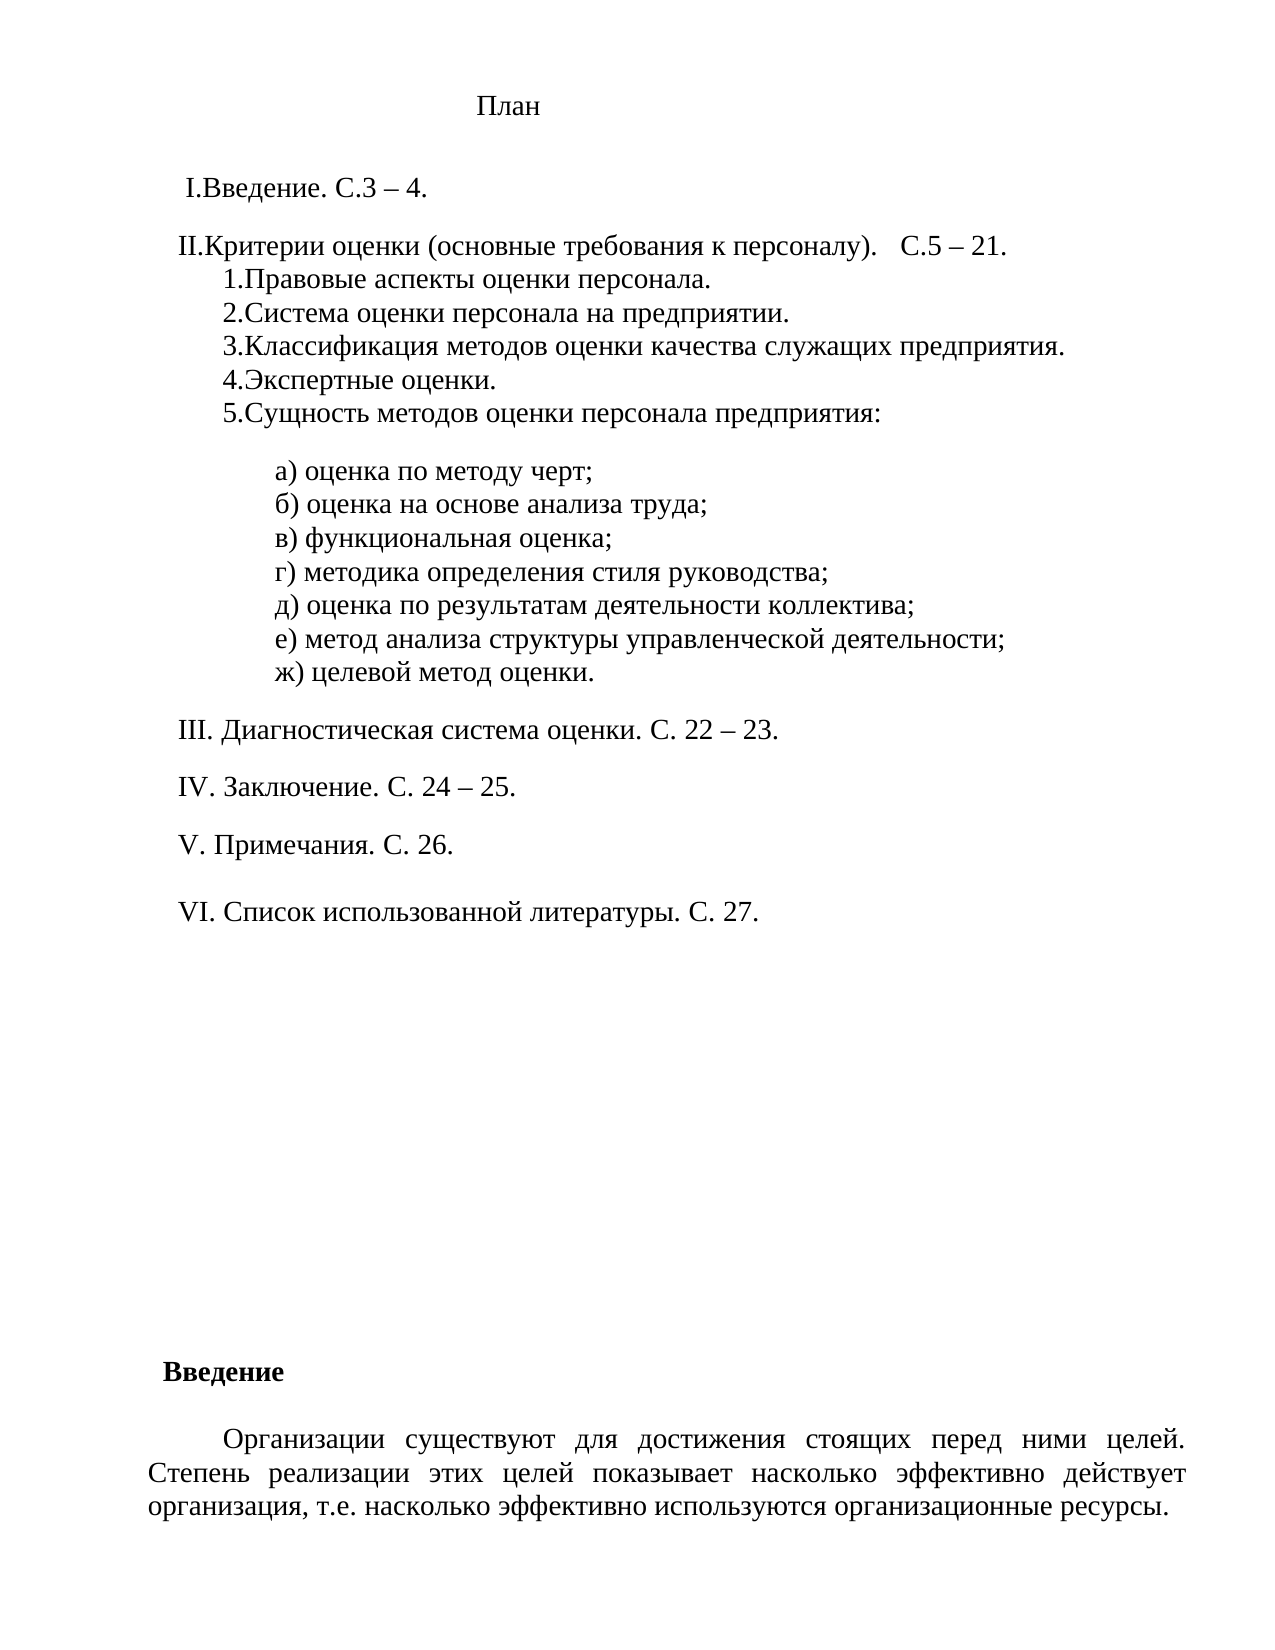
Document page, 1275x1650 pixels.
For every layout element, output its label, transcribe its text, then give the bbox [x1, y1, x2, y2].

text в) функциональная оценка; [148, 520, 1186, 554]
text 2.Система оценки персонала на предприятии. [148, 295, 1186, 328]
text ж) целевой метод оценки. [148, 654, 1186, 688]
text V. Примечания. С. 26. [148, 827, 1186, 861]
text 4.Экспертные оценки. [148, 362, 1186, 396]
text а) оценка по методу черт; [148, 453, 1186, 487]
text Введение [148, 1354, 1186, 1388]
text 5.Сущность методов оценки персонала предприятия: [148, 396, 1186, 429]
text б) оценка на основе анализа труда; [148, 487, 1186, 520]
text 1.Правовые аспекты оценки персонала. [148, 261, 1186, 295]
text 3.Классификация методов оценки качества служащих предприятия. [148, 328, 1186, 362]
text д) оценка по результатам деятельности коллектива; [148, 587, 1186, 621]
text I.Введение. С.3 – 4. [148, 170, 1186, 204]
text г) методика определения стиля руководства; [148, 554, 1186, 587]
text II.Критерии оценки (основные требования к персоналу). С.5 – 21. [148, 228, 1186, 261]
text III. Диагностическая система оценки. С. 22 – 23. [148, 712, 1186, 746]
subtitle е) метод анализа структуры управленческой деятельности; [148, 621, 1186, 654]
text IV. Заключение. С. 24 – 25. [148, 770, 1186, 803]
text VI. Список использованной литературы. С. 27. [148, 894, 1186, 928]
text План [148, 89, 1186, 122]
text Организации существуют для достижения стоящих перед ними целей. Степень реализации этих целей показывает насколько эффективно действует организация, т.е. насколько эффективно используются организационные ресурсы. [148, 1422, 1186, 1522]
